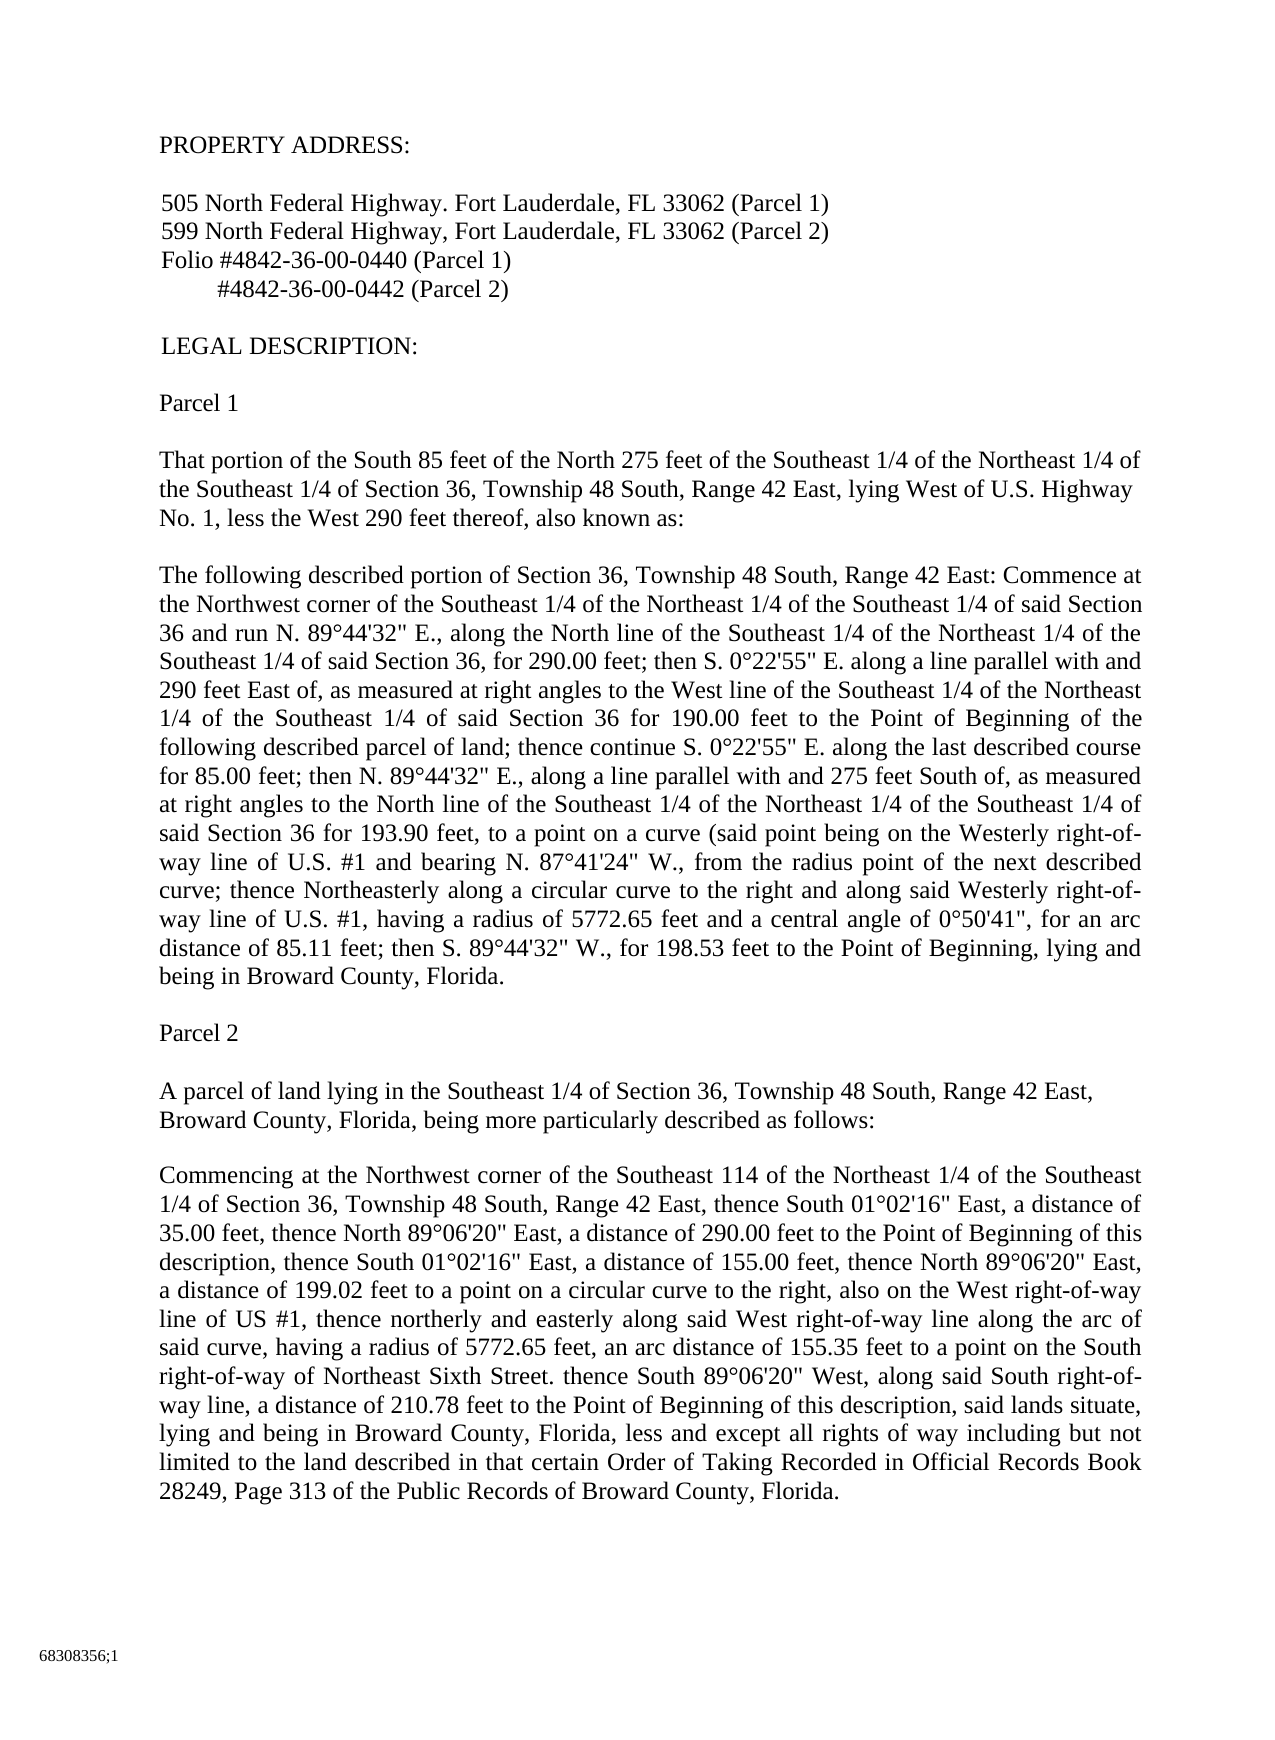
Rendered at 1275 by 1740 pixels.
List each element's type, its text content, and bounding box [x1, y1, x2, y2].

text LEGAL DESCRIPTION: [161, 331, 1143, 360]
text 505 North Federal Highway. Fort Lauderdale, FL 33062 (Parcel 1) [161, 188, 1143, 216]
text 599 North Federal Highway, Fort Lauderdale, FL 33062 (Parcel 2) [161, 216, 1143, 245]
text Parcel 1 [159, 389, 1143, 418]
text #4842-36-00-0442 (Parcel 2) [161, 274, 1143, 303]
text The following described portion of Section 36, Township 48 South, Range 42 East: Commence at the Northwest corner of the Southeast 1/4 of the Northeast 1/4 of the Southeast 1/4 of said Section 36 and run N. 89°44'32" E., along the North line of the Southeast 1/4 of the Northeast 1/4 of the Southeast 1/4 of said Section 36, for 290.00 feet; then S. 0°22'55" E. along a line parallel with and 290 feet East of, as measured at right angles to the West line of the Southeast 1/4 of the Northeast 1/4 of the Southeast 1/4 of said Section 36 for 190.00 feet to the Point of Beginning of the following described parcel of land; thence continue S. 0°22'55" E. along the last described course for 85.00 feet; then N. 89°44'32" E., along a line parallel with and 275 feet South of, as measured at right angles to the North line of the Southeast 1/4 of the Northeast 1/4 of the Southeast 1/4 of said Section 36 for 193.90 feet, to a point on a curve (said point being on the Westerly right-of-way line of U.S. #1 and bearing N. 87°41'24" W., from the radius point of the next described curve; thence Northeasterly along a circular curve to the right and along said Westerly right-of-way line of U.S. #1, having a radius of 5772.65 feet and a central angle of 0°50'41", for an arc distance of 85.11 feet; then S. 89°44'32" W., for 198.53 feet to the Point of Beginning, lying and being in Broward County, Florida. [159, 561, 1143, 990]
text That portion of the South 85 feet of the North 275 feet of the Southeast 1/4 of the Northeast 1/4 of the Southeast 1/4 of Section 36, Township 48 South, Range 42 East, lying West of U.S. Highway No. 1, less the West 290 feet thereof, also known as: [159, 446, 1143, 532]
text Parcel 2 [159, 1019, 1143, 1047]
text Folio #4842-36-00-0440 (Parcel 1) [161, 245, 1143, 274]
text PROPERTY ADDRESS: [159, 130, 1143, 159]
text Commencing at the Northwest corner of the Southeast 114 of the Northeast 1/4 of the Southeast 1/4 of Section 36, Township 48 South, Range 42 East, thence South 01°02'16" East, a distance of 35.00 feet, thence North 89°06'20" East, a distance of 290.00 feet to the Point of Beginning of this description, thence South 01°02'16" East, a distance of 155.00 feet, thence North 89°06'20" East, a distance of 199.02 feet to a point on a circular curve to the right, also on the West right-of-way line of US #1, thence northerly and easterly along said West right-of-way line along the arc of said curve, having a radius of 5772.65 feet, an arc distance of 155.35 feet to a point on the South right-of-way of Northeast Sixth Street. thence South 89°06'20" West, along said South right-of-way line, a distance of 210.78 feet to the Point of Beginning of this description, said lands situate, lying and being in Broward County, Florida, less and except all rights of way including but not limited to the land described in that certain Order of Taking Recorded in Official Records Book 28249, Page 313 of the Public Records of Broward County, Florida. [159, 1161, 1143, 1505]
text A parcel of land lying in the Southeast 1/4 of Section 36, Township 48 South, Range 42 East, Broward County, Florida, being more particularly described as follows: [159, 1077, 1143, 1134]
